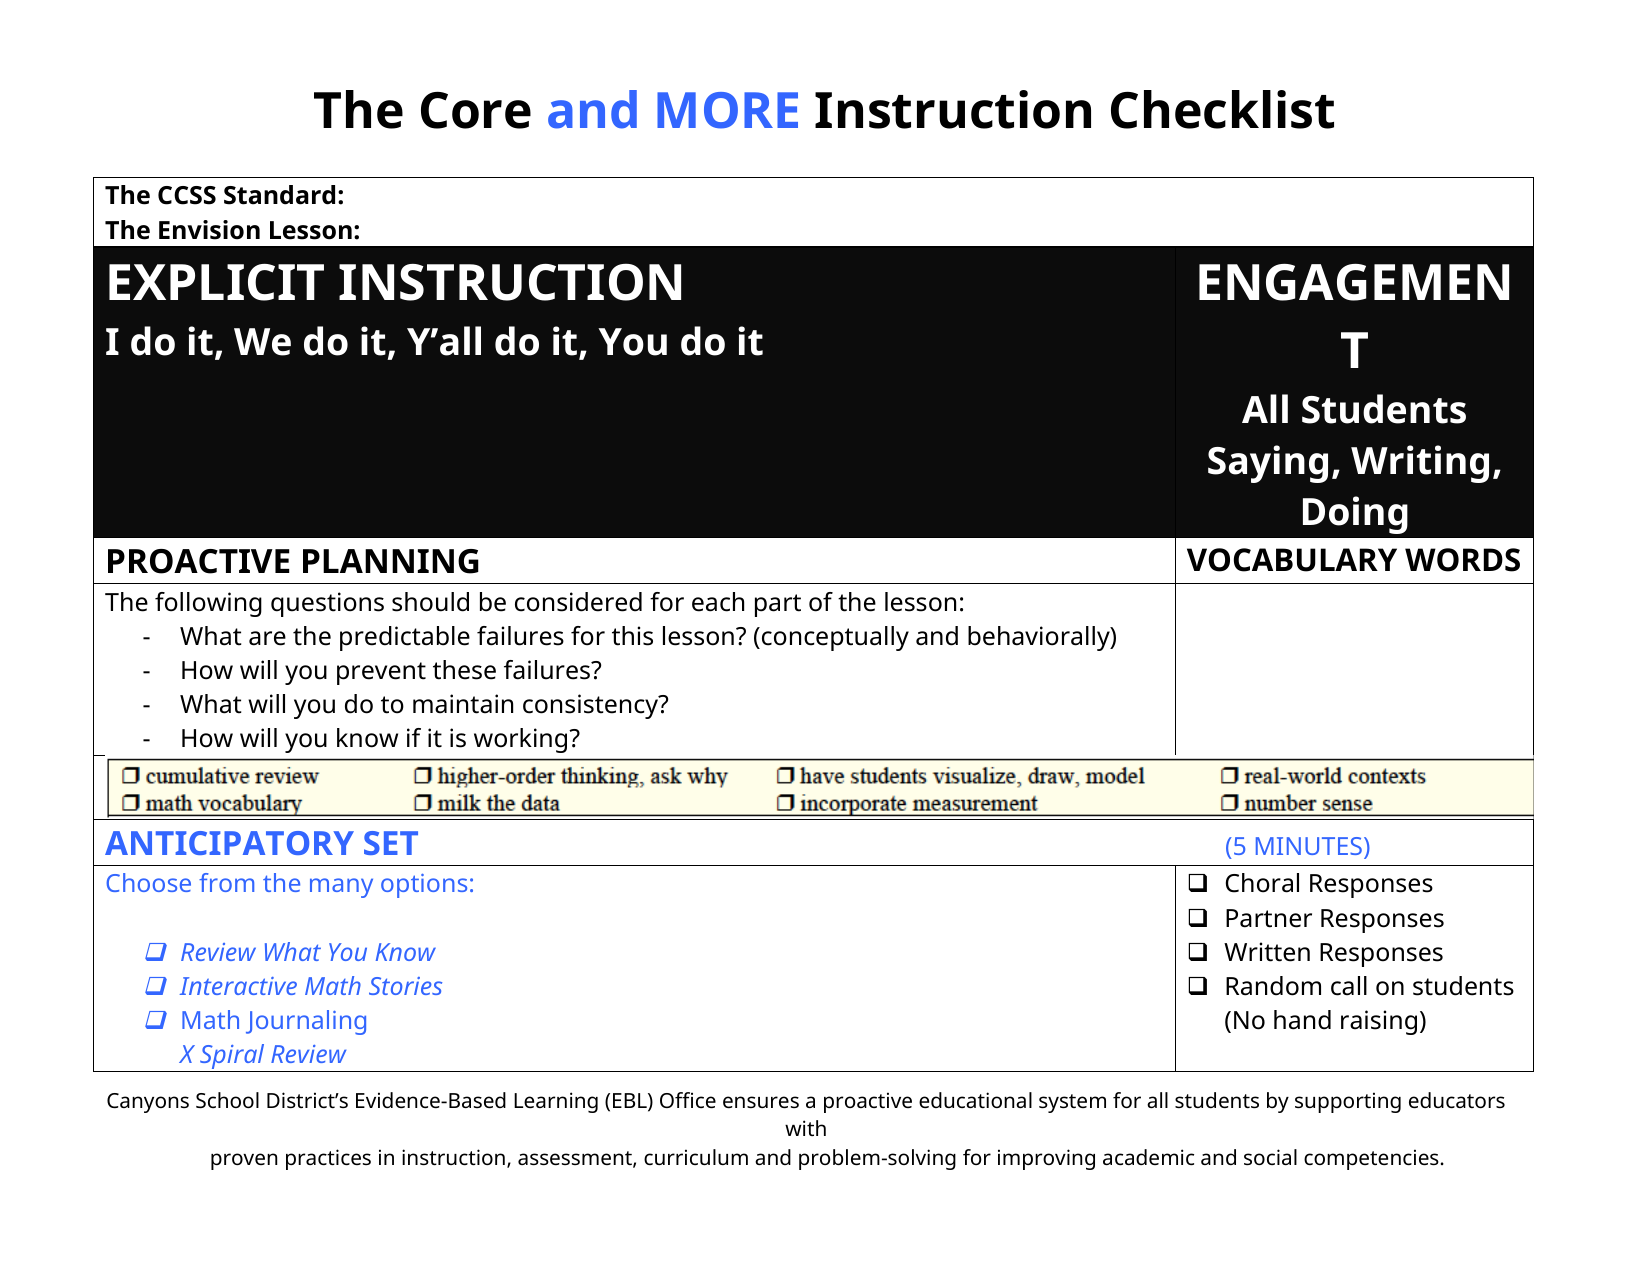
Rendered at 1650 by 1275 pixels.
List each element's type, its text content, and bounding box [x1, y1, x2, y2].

table_cell PROACTIVE PLANNING [94, 538, 1175, 583]
text The Core and MORE Instruction Checklist [105, 75, 1545, 143]
table_cell ENGAGEMENT All Students Saying, Writing, Doing [1176, 248, 1533, 537]
picture [105, 755, 1534, 819]
table_cell ANTICIPATORY SET (5 MINUTES) [94, 820, 1533, 865]
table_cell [1176, 866, 1533, 1071]
table_cell The following questions should be considered for each part of the lesson: What are the predictable failures for this lesson? (conceptually and behaviorally) How will you prevent these failures? What will you do to maintain consistency? How will you know if it is working? [94, 584, 1175, 754]
table_cell EXPLICIT INSTRUCTION I do it, We do it, Y’all do it, You do it [94, 248, 1175, 537]
table_cell [1176, 584, 1533, 754]
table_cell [94, 866, 1175, 1071]
table_cell VOCABULARY WORDS [1176, 538, 1533, 583]
table_header The CCSS Standard: The Envision Lesson: [94, 178, 1533, 246]
table_cell [94, 756, 105, 819]
